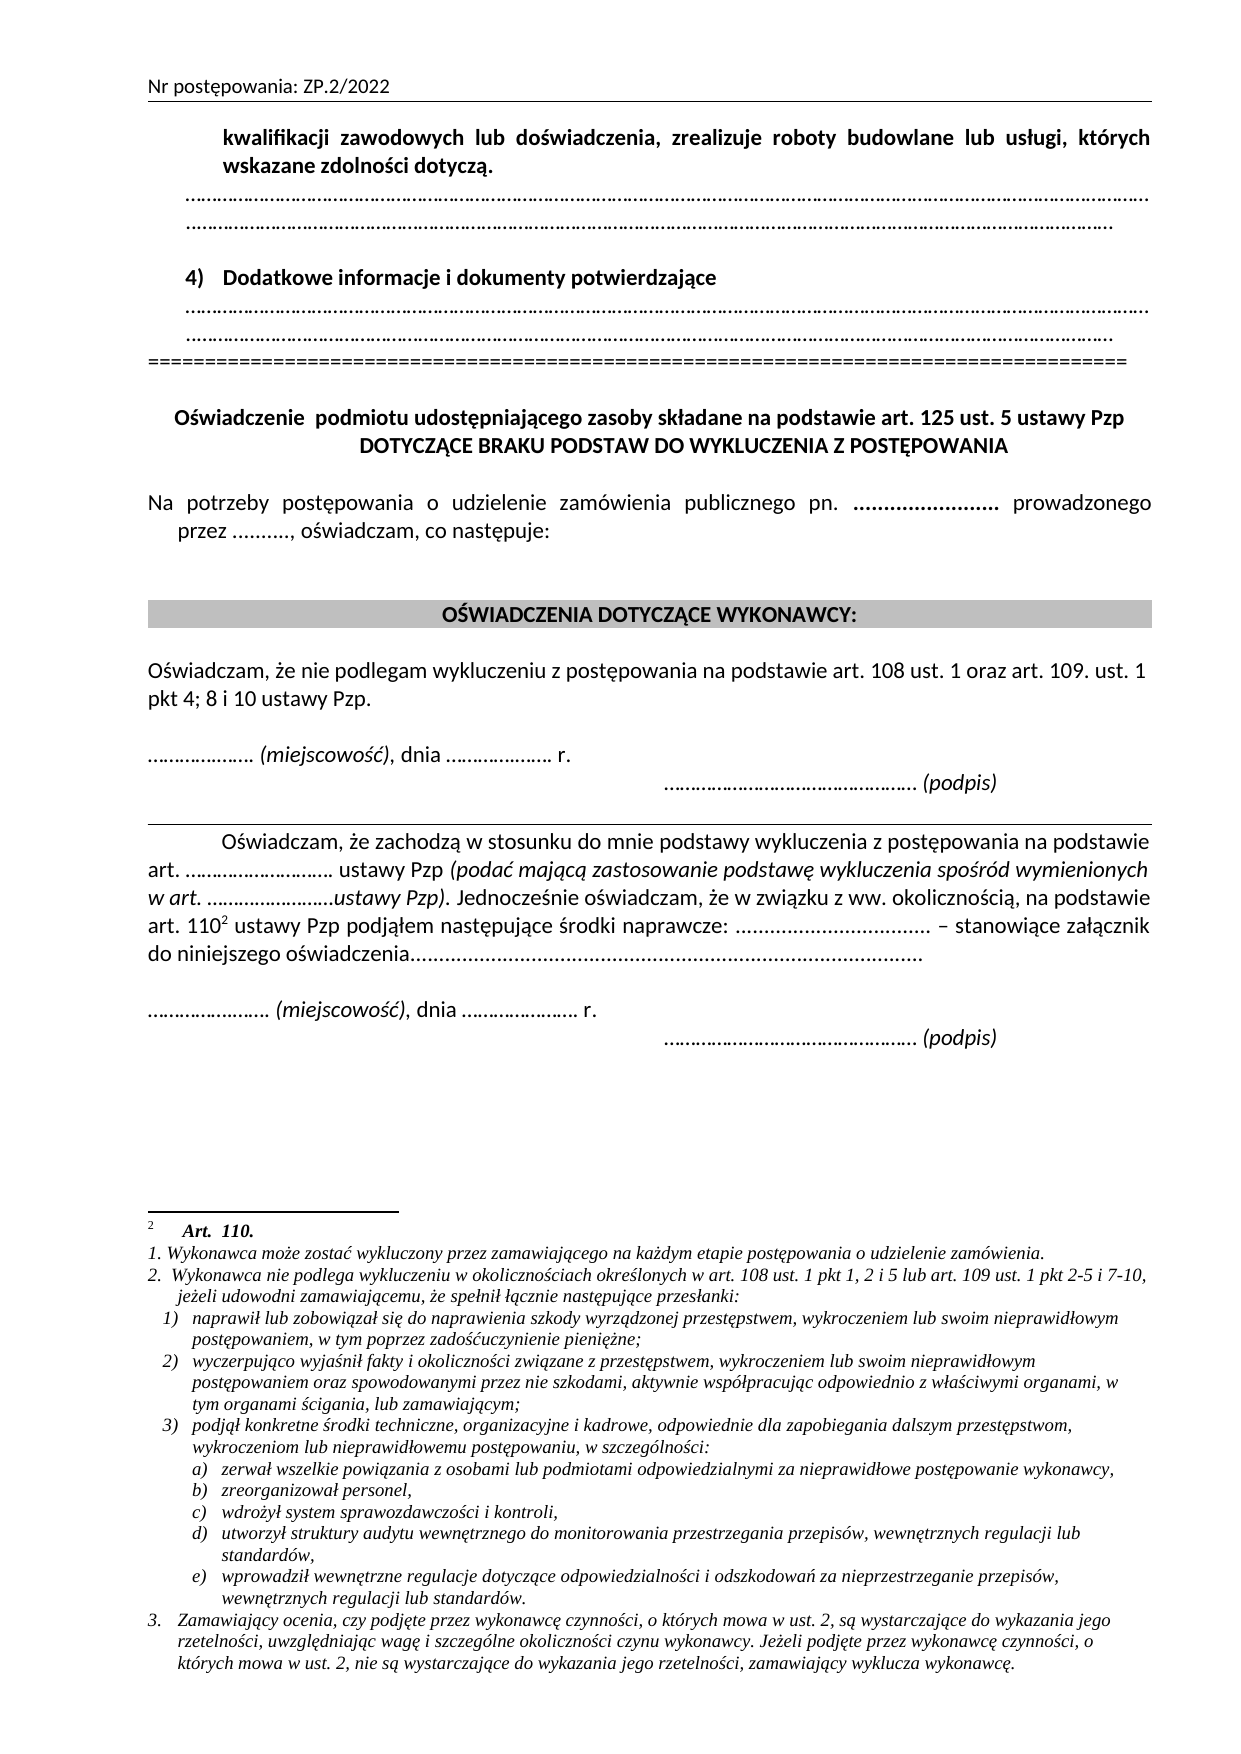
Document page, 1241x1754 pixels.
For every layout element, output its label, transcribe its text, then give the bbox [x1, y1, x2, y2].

text …………………………………………………………………………………………………………………………………………………………………..………………………………………………………………………………………………………………………………………………………… [185, 179, 1152, 235]
list Dodatkowe informacje i dokumenty potwierdzające [185, 263, 1152, 291]
text ………………………………………… (podpis) [148, 768, 1152, 796]
text ………………………………………… (podpis) [148, 1023, 1152, 1051]
text ………….……. (miejscowość), dnia ………….……. r. [148, 740, 1152, 768]
text Na potrzeby postępowania o udzielenie zamówienia publicznego pn. ........................ prowadzonego przez .........., oświadczam, co następuje: [148, 488, 1152, 544]
text Oświadczam, że nie podlegam wykluczeniu z postępowania na podstawie art. 108 ust. 1 oraz art. 109. ust. 1 pkt 4; 8 i 10 ustawy Pzp. [148, 656, 1152, 712]
text ====================================================================================== [148, 347, 1152, 375]
text …………….……. (miejscowość), dnia …………………. r. [148, 995, 1152, 1023]
text OŚWIADCZENIA DOTYCZĄCE WYKONAWCY: [148, 600, 1152, 628]
text DOTYCZĄCE BRAKU PODSTAW DO WYKLUCZENIA Z POSTĘPOWANIA [148, 431, 1152, 488]
text …………………………………………………………………………………………………………………………………………………………………..………………………………………………………………………………………………………………………………………………………… [185, 291, 1152, 347]
text Oświadczenie podmiotu udostępniającego zasoby składane na podstawie art. 125 ust. 5 ustawy Pzp [148, 403, 1152, 431]
text Oświadczam, że zachodzą w stosunku do mnie podstawy wykluczenia z postępowania na podstawie art. ………………………. ustawy Pzp (podać mającą zastosowanie podstawę wykluczenia spośród wymienionych w art. ……………………ustawy Pzp). Jednocześnie oświadczam, że w związku z ww. okolicznością, na podstawie art. 110 ustawy Pzp podjąłem następujące środki naprawcze: .................................. – stanowiące załącznik do niniejszego oświadczenia......................................................................................... [148, 825, 1152, 967]
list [185, 123, 1152, 179]
